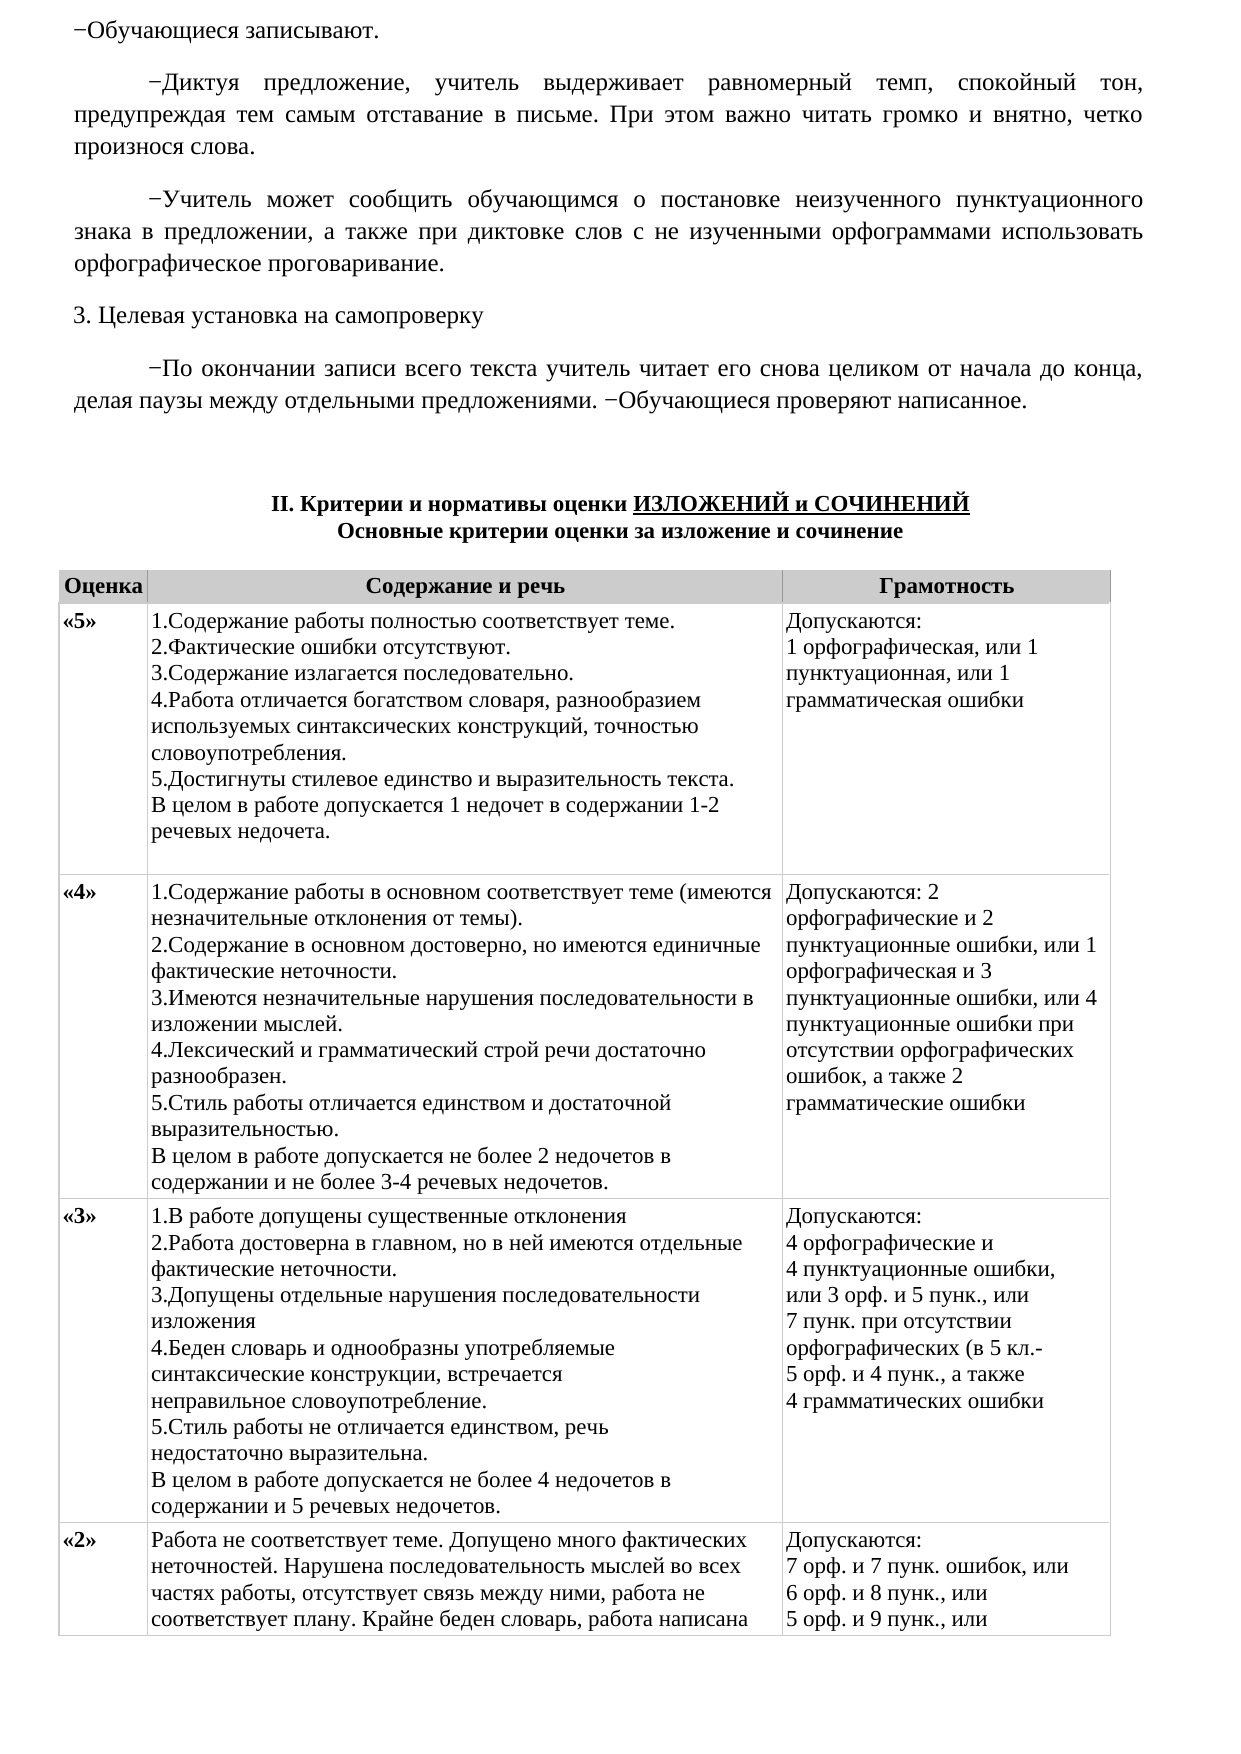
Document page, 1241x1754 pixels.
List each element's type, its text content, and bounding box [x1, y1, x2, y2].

table_cell Допускаются: 4 орфографические и 4 пунктуационные ошибки, или 3 орф. и 5 пунк., или 7 пунк. при отсутствии орфографических (в 5 кл.- 5 орф. и 4 пунк., а также 4 грамматических ошибки [783, 1198, 1110, 1522]
table_cell «2» [60, 1523, 147, 1635]
text Основные критерии оценки за изложение и сочинение [89, 517, 1152, 543]
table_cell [148, 1523, 782, 1635]
text II. Критерии и нормативы оценки ИЗЛОЖЕНИЙ и СОЧИНЕНИЙ [89, 490, 1152, 517]
table_header Оценка [59, 570, 147, 602]
text −Диктуя предложение, учитель выдерживает равномерный темп, спокойный тон, предупреждая тем самым отставание в письме. При этом важно читать громко и внятно, четко произнося слова. [74, 67, 1144, 160]
table_cell Допускаются: 2 орфографические и 2 пунктуационные ошибки, или 1 орфографическая и 3 пунктуационные ошибки, или 4 пунктуационные ошибки при отсутствии орфографических ошибок, а также 2 грамматические ошибки [783, 874, 1110, 1197]
table_cell «4» [60, 875, 147, 1197]
text −Учитель может сообщить обучающимся о постановке неизученного пунктуационного знака в предложении, а также при диктовке слов с не изученными орфограммами использовать орфографическое проговаривание. [74, 184, 1144, 276]
text −По окончании записи всего текста учитель читает его снова целиком от начала до конца, делая паузы между отдельными предложениями. −Обучающиеся проверяют написанное. [74, 353, 1144, 414]
text −Обучающиеся записывают. [73, 15, 1144, 43]
table_cell 1.Содержание работы полностью соответствует теме. 2.Фактические ошибки отсутствуют. 3.Содержание излагается последовательно. 4.Работа отличается богатством словаря, разнообразием используемых синтаксических конструкций, точностью словоупотребления. 5.Достигнуты стилевое единство и выразительность текста. В целом в работе допускается 1 недочет в содержании 1-2 речевых недочета. [148, 604, 782, 873]
table_cell 1.В работе допущены существенные отклонения 2.Работа достоверна в главном, но в ней имеются отдельные фактические неточности. 3.Допущены отдельные нарушения последовательности изложения 4.Беден словарь и однообразны употребляемые синтаксические конструкции, встречается неправильное словоупотребление. 5.Стиль работы не отличается единством, речь недостаточно выразительна. В целом в работе допускается не более 4 недочетов в содержании и 5 речевых недочетов. [148, 1199, 782, 1522]
table_cell «5» [60, 604, 147, 873]
table_header Грамотность [783, 570, 1110, 602]
table_cell Допускаются: 1 орфографическая, или 1 пунктуационная, или 1 грамматическая ошибки [783, 602, 1110, 873]
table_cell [783, 1522, 1110, 1635]
table_cell 1.Содержание работы в основном соответствует теме (имеются незначительные отклонения от темы). 2.Содержание в основном достоверно, но имеются единичные фактические неточности. 3.Имеются незначительные нарушения последовательности в изложении мыслей. 4.Лексический и грамматический строй речи достаточно разнообразен. 5.Стиль работы отличается единством и достаточной выразительностью. В целом в работе допускается не более 2 недочетов в содержании и не более 3-4 речевых недочетов. [148, 875, 782, 1197]
table_header Содержание и речь [148, 570, 782, 602]
text 3. Целевая установка на самопроверку [73, 300, 1144, 329]
table_cell «3» [60, 1199, 147, 1522]
